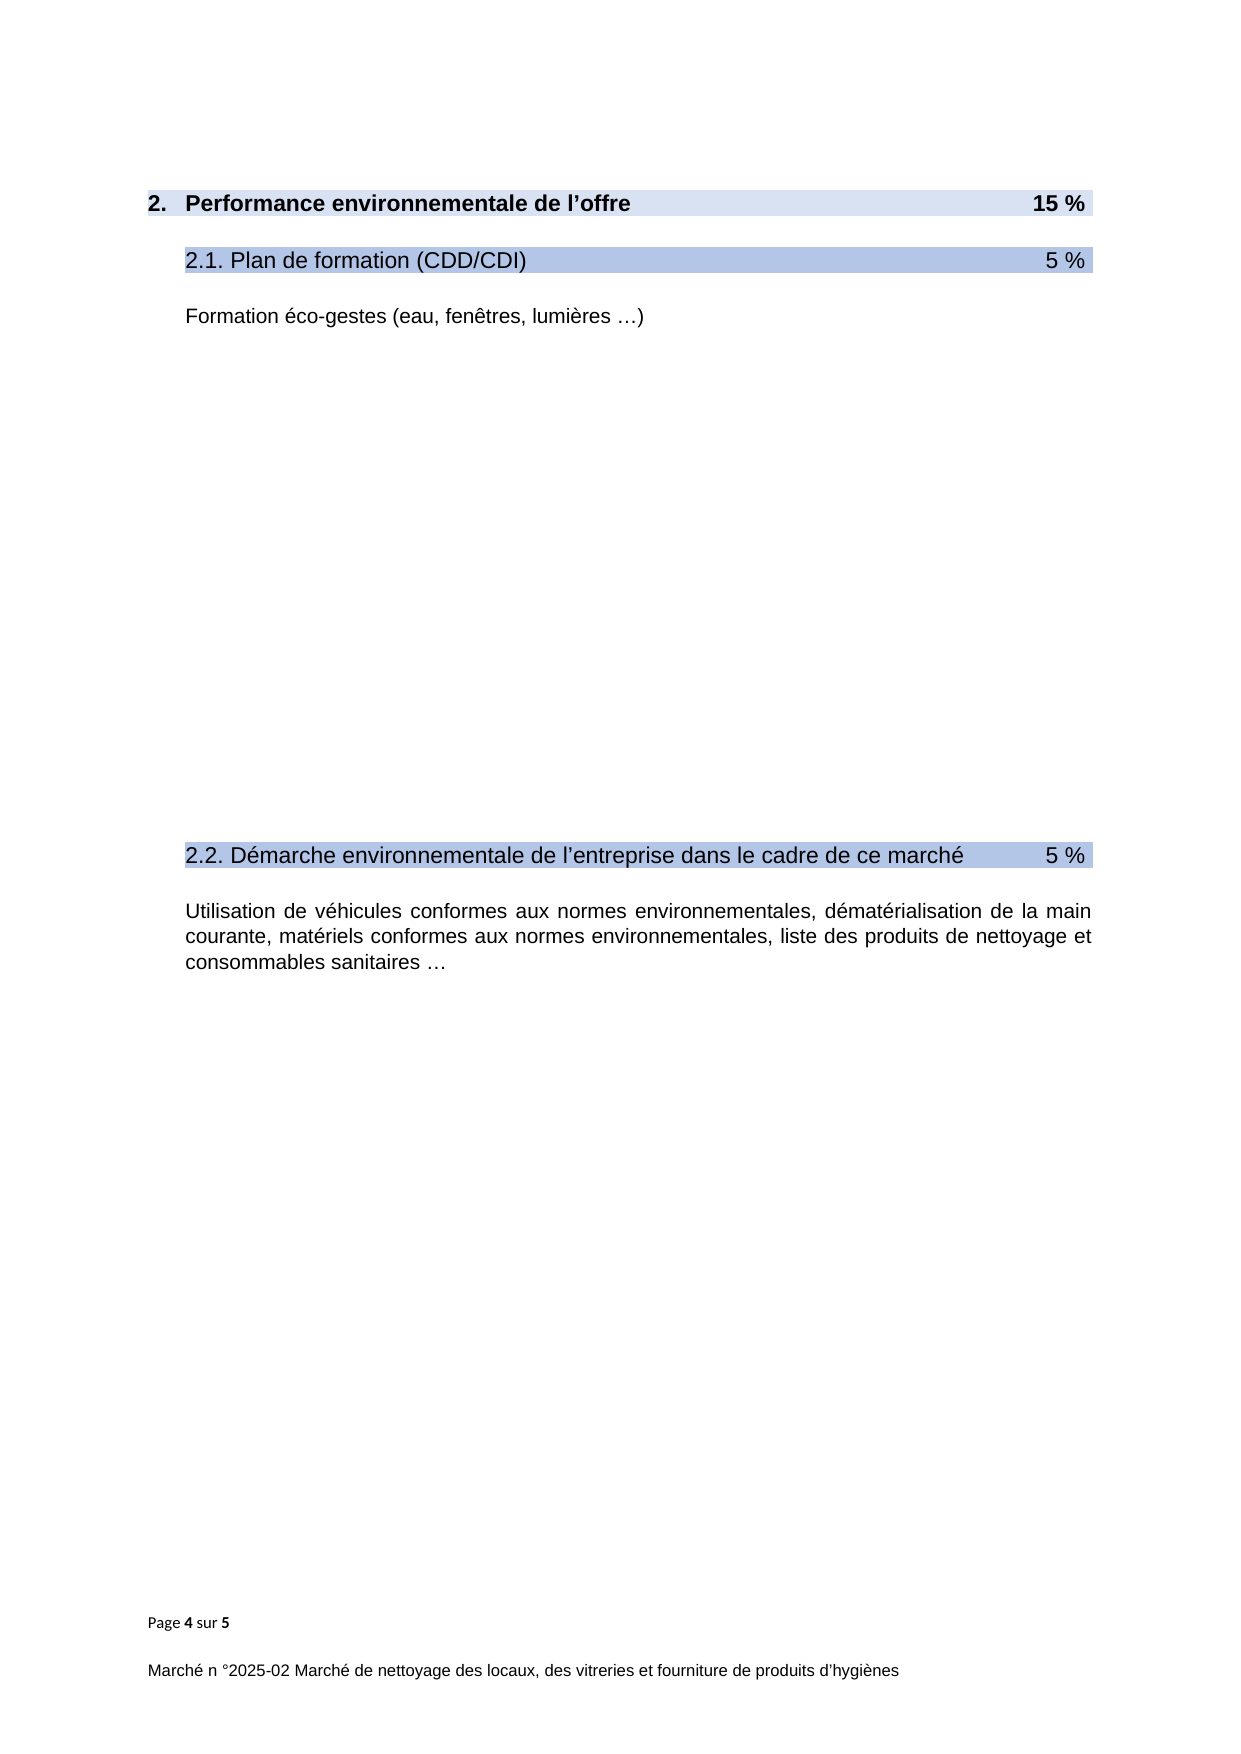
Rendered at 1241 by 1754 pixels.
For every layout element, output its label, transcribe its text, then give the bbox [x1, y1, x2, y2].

list Performance environnementale de l’offre 15 % [148, 190, 1093, 216]
list Démarche environnementale de l’entreprise dans le cadre de ce marché 5 % [185, 842, 1093, 868]
list Plan de formation (CDD/CDI) 5 % [185, 247, 1093, 273]
text Utilisation de véhicules conformes aux normes environnementales, dématérialisation de la main courante, matériels conformes aux normes environnementales, liste des produits de nettoyage et consommables sanitaires … [185, 898, 1093, 974]
text Formation éco-gestes (eau, fenêtres, lumières …) [185, 304, 1093, 328]
